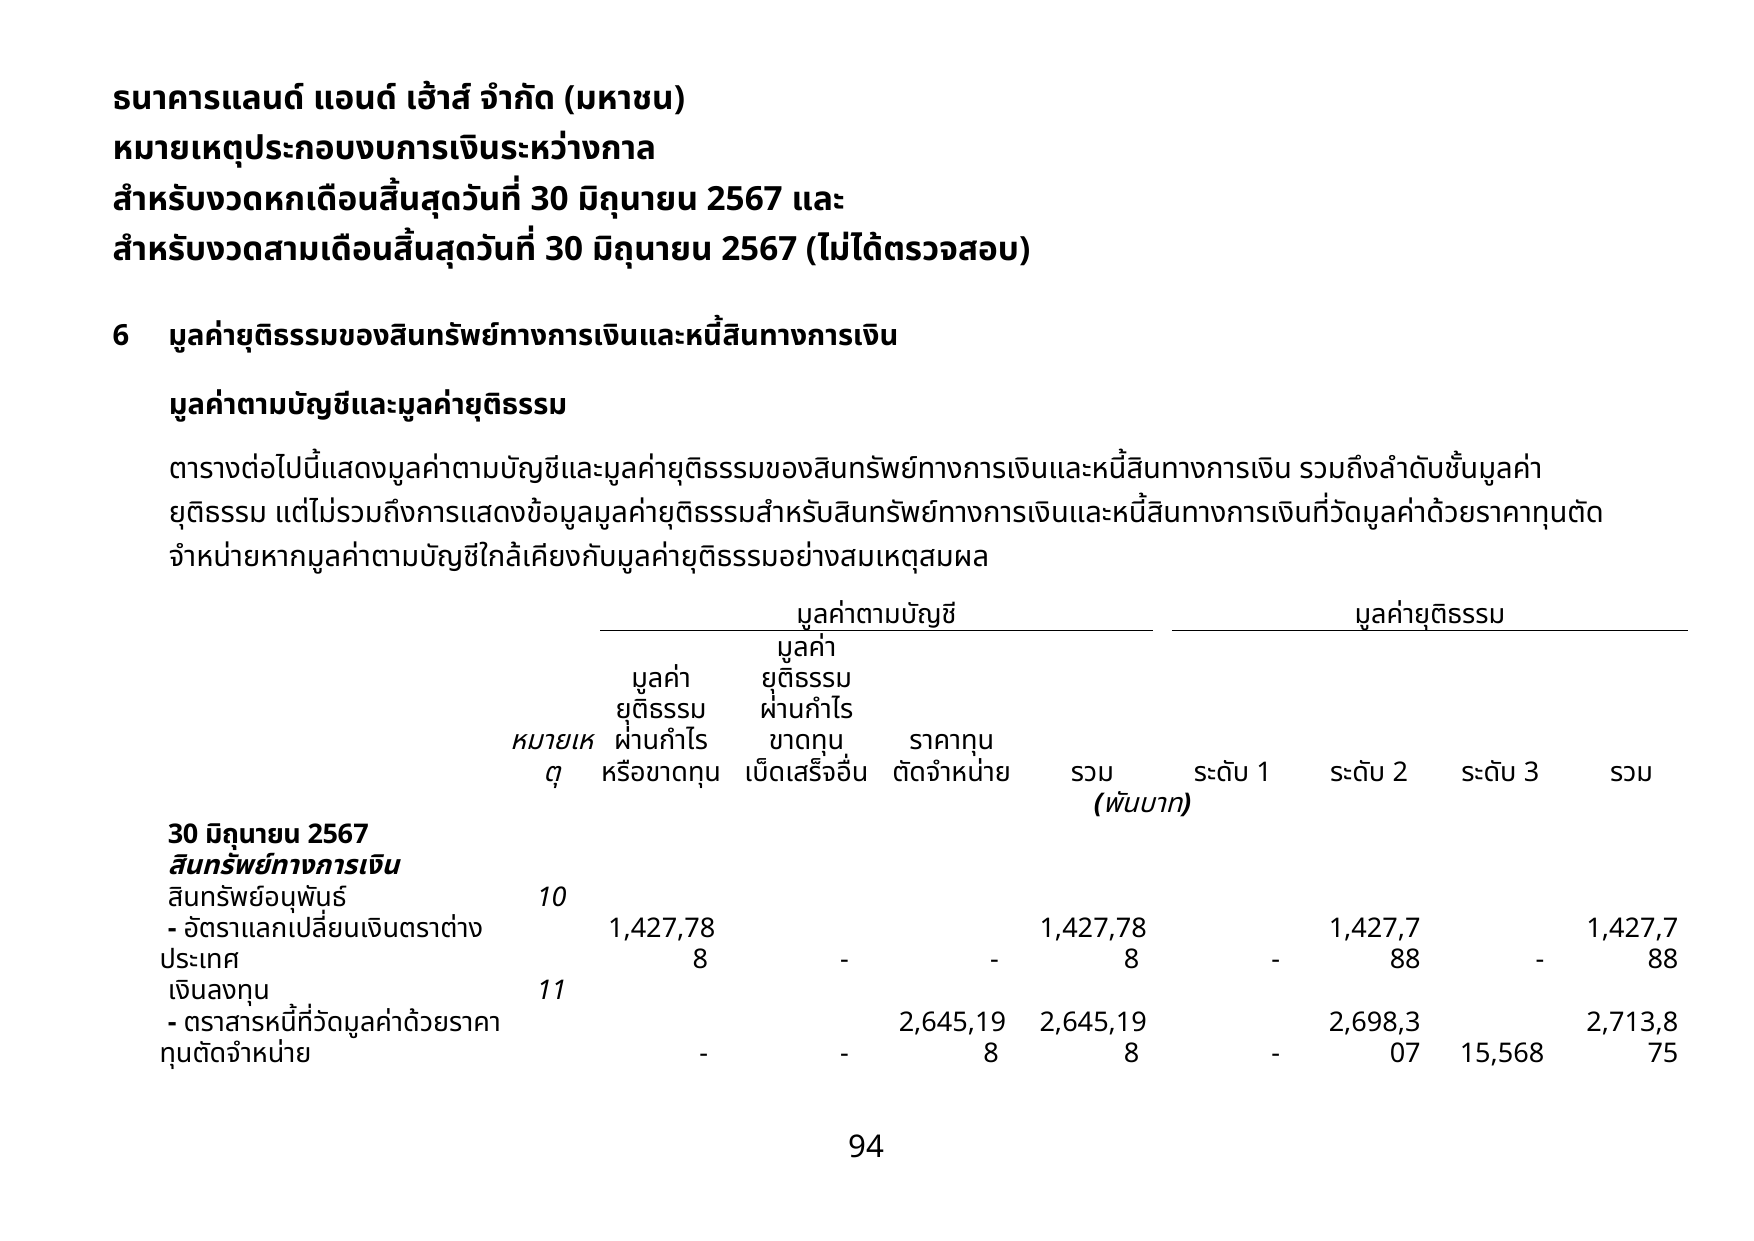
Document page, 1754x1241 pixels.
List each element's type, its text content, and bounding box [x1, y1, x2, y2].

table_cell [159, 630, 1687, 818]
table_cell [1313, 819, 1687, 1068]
subtitle มูลค่ายุติธรรมของสินทรัพย์ทางการเงินและหนี้สินทางการเงิน [112, 314, 1619, 358]
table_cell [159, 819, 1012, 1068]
text มูลค่าตามบัญชีและมูลค่ายุติธรรม [112, 384, 1619, 428]
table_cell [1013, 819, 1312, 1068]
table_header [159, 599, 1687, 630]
text ตารางต่อไปนี้แสดงมูลค่าตามบัญชีและมูลค่ายุติธรรมของสินทรัพย์ทางการเงินและหนี้สินทางการเงิน รวมถึงลำดับชั้นมูลค่ายุติธรรม แต่ไม่รวมถึงการแสดงข้อมูลมูลค่ายุติธรรมสำหรับสินทรัพย์ทางการเงินและหนี้สินทางการเงินที่วัดมูลค่าด้วยราคาทุนตัดจำหน่ายหากมูลค่าตามบัญชีใกล้เคียงกับมูลค่ายุติธรรมอย่างสมเหตุสมผล [169, 448, 1619, 580]
